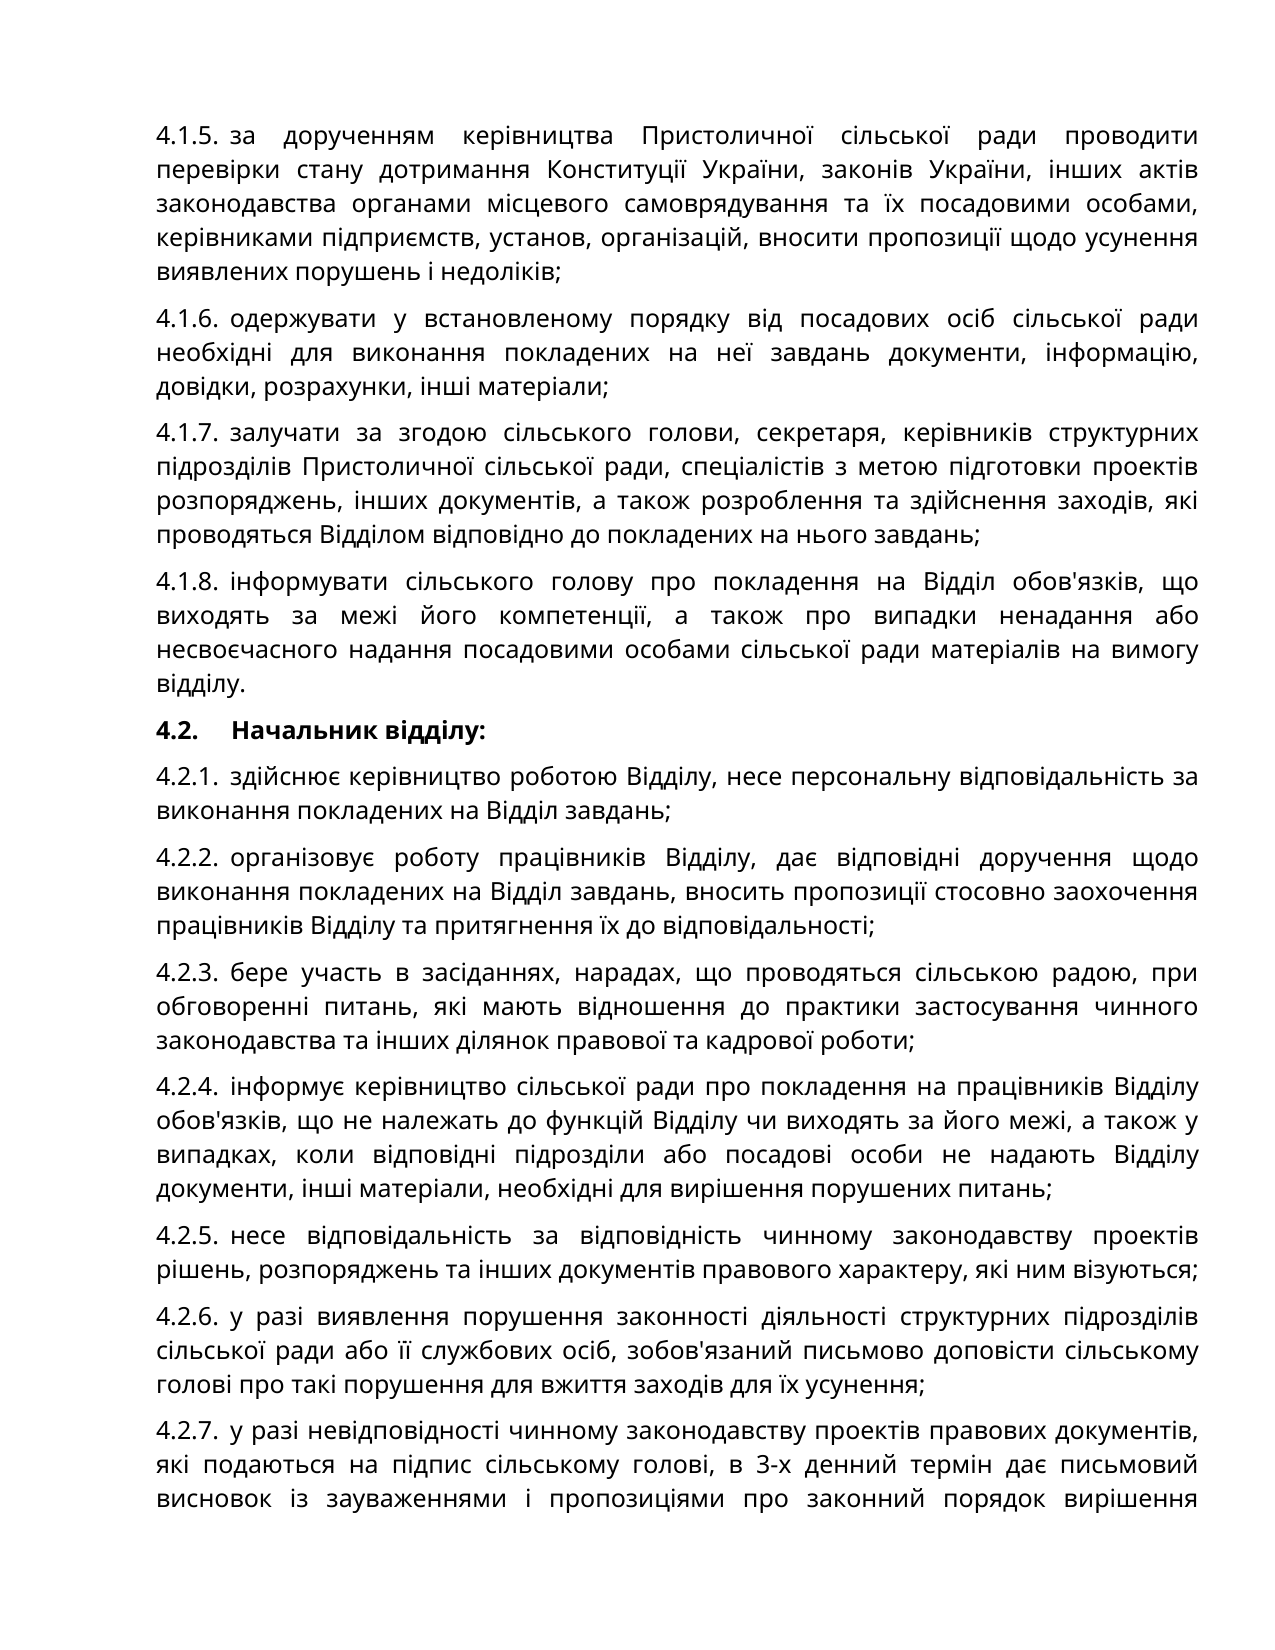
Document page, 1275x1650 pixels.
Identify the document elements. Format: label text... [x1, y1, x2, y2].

list інформувати сільського голову про покладення на Відділ обов'язків, що виходять за межі його компетенції, а також про випадки ненадання або несвоєчасного надання посадовими особами сільської ради матеріалів на вимогу відділу. [156, 564, 1200, 700]
list у разі виявлення порушення законності діяльності структурних підрозділів сільської ради або її службових осіб, зобов'язаний письмово доповісти сільському голові про такі порушення для вжиття заходів для їх усунення; [156, 1298, 1200, 1401]
list здійснює керівництво роботою Відділу, несе персональну відповідальність за виконання покладених на Відділ завдань; [156, 759, 1200, 827]
list інформує керівництво сільської ради про покладення на працівників Відділу обов'язків, що не належать до функцій Відділу чи виходять за його межі, а також у випадках, коли відповідні підрозділи або посадові особи не надають Відділу документи, інші матеріали, необхідні для вирішення порушених питань; [156, 1069, 1200, 1205]
list бере участь в засіданнях, нарадах, що проводяться сільською радою, при обговоренні питань, які мають відношення до практики застосування чинного законодавства та інших ділянок правової та кадрової роботи; [156, 954, 1200, 1056]
list Начальник відділу: [156, 712, 1200, 746]
list організовує роботу працівників Відділу, дає відповідні доручення щодо виконання покладених на Відділ завдань, вносить пропозиції стосовно заохочення працівників Відділу та притягнення їх до відповідальності; [156, 839, 1200, 942]
list залучати за згодою сільського голови, секретаря, керівників структурних підрозділів Пристоличної сільської ради, спеціалістів з метою підготовки проектів розпоряджень, інших документів, а також розроблення та здійснення заходів, які проводяться Відділом відповідно до покладених на нього завдань; [156, 415, 1200, 551]
list за дорученням керівництва Пристоличної сільської ради проводити перевірки стану дотримання Конституції України, законів України, інших актів законодавства органами місцевого самоврядування та їх посадовими особами, керівниками підприємств, установ, організацій, вносити пропозиції щодо усунення виявлених порушень і недоліків; [156, 117, 1200, 288]
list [156, 1413, 1200, 1515]
list одержувати у встановленому порядку від посадових осіб сільської ради необхідні для виконання покладених на неї завдань документи, інформацію, довідки, розрахунки, інші матеріали; [156, 300, 1200, 402]
list несе відповідальність за відповідність чинному законодавству проектів рішень, розпоряджень та інших документів правового характеру, які ним візуються; [156, 1218, 1200, 1286]
